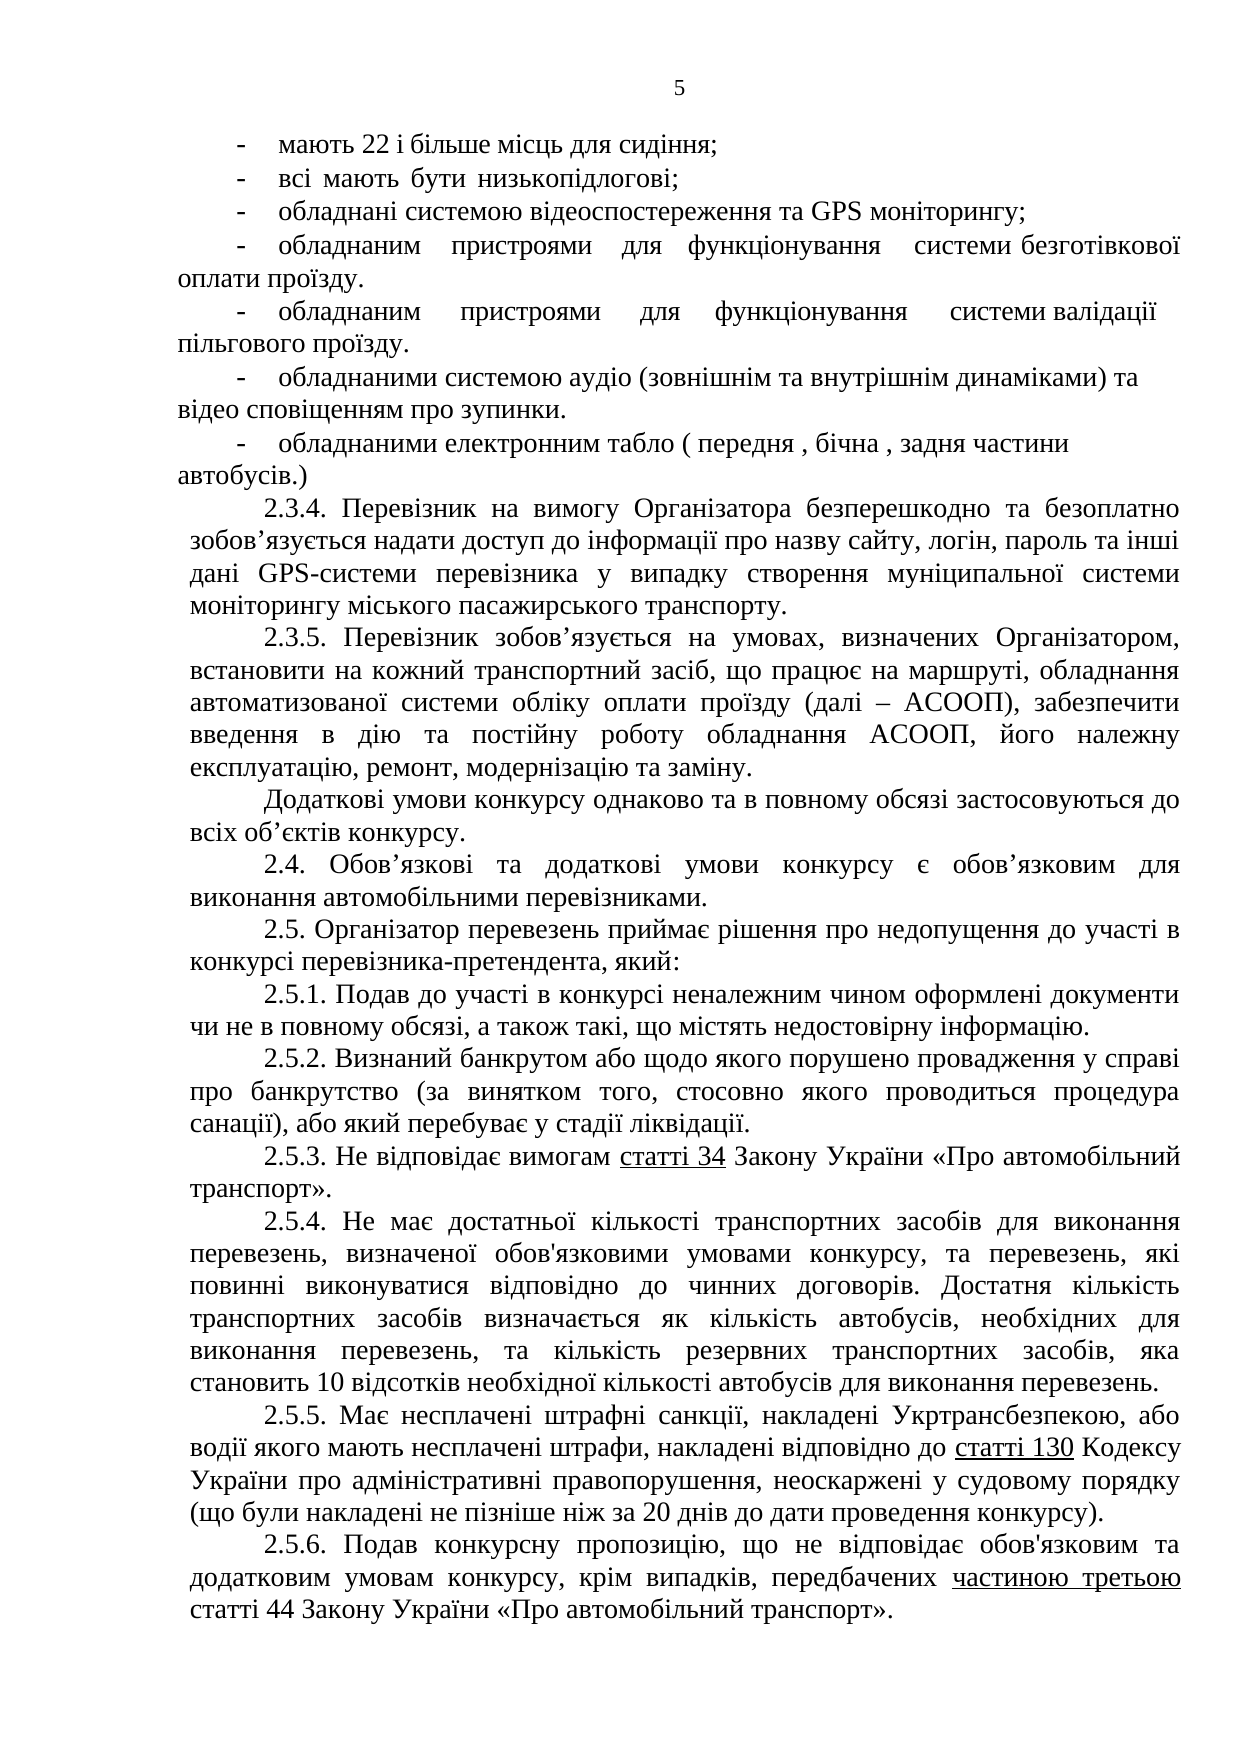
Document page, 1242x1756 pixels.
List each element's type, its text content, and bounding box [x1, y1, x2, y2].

text 2.4. Обов’язкові та додаткові умови конкурсу є обов’язковим для виконання автомобільними перевізниками. [189, 847, 1181, 912]
text 2.5.2. Визнаний банкрутом або щодо якого порушено провадження у справі про банкрутство (за винятком того, стосовно якого проводиться процедура санації), або який перебуває у стадії ліквідації. [189, 1042, 1181, 1139]
list обладнаним пристроями для функціонування системи безготівкової оплати проїзду. [177, 227, 1181, 293]
text 2.3.4. Перевізник на вимогу Організатора безперешкодно та безоплатно зобов’язується надати доступ до інформації про назву сайту, логін, пароль та інші дані GPS-системи перевізника у випадку створення муніципальної системи моніторингу міського пасажирського транспорту. [189, 491, 1181, 620]
list мають 22 і більше місць для сидіння; [177, 126, 1181, 160]
text 2.5. Організатор перевезень приймає рішення про недопущення до участі в конкурсі перевізника-претендента, який: [189, 912, 1181, 977]
text 2.5.3. Не відповідає вимогам статті 34 Закону України «Про автомобільний транспорт». [189, 1139, 1181, 1203]
text 2.5.4. Не має достатньої кількості транспортних засобів для виконання перевезень, визначеної обов'язковими умовами конкурсу, та перевезень, які повинні виконуватися відповідно до чинних договорів. Достатня кількість транспортних засобів визначається як кількість автобусів, необхідних для виконання перевезень, та кількість резервних транспортних засобів, яка становить 10 відсотків необхідної кількості автобусів для виконання перевезень. [189, 1203, 1181, 1398]
text 2.5.6. Подав конкурсну пропозицію, що не відповідає обов'язковим та додатковим умовам конкурсу, крім випадків, передбачених частиною третьою статті 44 Закону України «Про автомобільний транспорт». [189, 1527, 1181, 1625]
text Додаткові умови конкурсу однаково та в повному обсязі застосовуються до всіх об’єктів конкурсу. [189, 782, 1181, 847]
list всі мають бути низькопідлогові; [177, 160, 1181, 193]
list обладнаними електронним табло ( передня , бічна , задня частини автобусів.) [177, 425, 1181, 491]
list обладнаними системою аудіо (зовнішнім та внутрішнім динаміками) та відео сповіщенням про зупинки. [177, 359, 1181, 425]
text 2.3.5. Перевізник зобов’язується на умовах, визначених Організатором, встановити на кожний транспортний засіб, що працює на маршруті, обладнання автоматизованої системи обліку оплати проїзду (далі – АСООП), забезпечити введення в дію та постійну роботу обладнання АСООП, його належну експлуатацію, ремонт, модернізацію та заміну. [189, 620, 1181, 782]
list обладнані системою відеоспостереження та GPS моніторингу; [177, 193, 1181, 227]
text 2.5.5. Має несплачені штрафні санкції, накладені Укртрансбезпекою, або водії якого мають несплачені штрафи, накладені відповідно до статті 130 Кодексу України про адміністративні правопорушення, неоскаржені у судовому порядку (що були накладені не пізніше ніж за 20 днів до дати проведення конкурсу). [189, 1398, 1181, 1527]
list обладнаним пристроями для функціонування системи валідації пільгового проїзду. [177, 293, 1181, 359]
text 2.5.1. Подав до участі в конкурсі неналежним чином оформлені документи чи не в повному обсязі, а також такі, що містять недостовірну інформацію. [189, 977, 1181, 1042]
